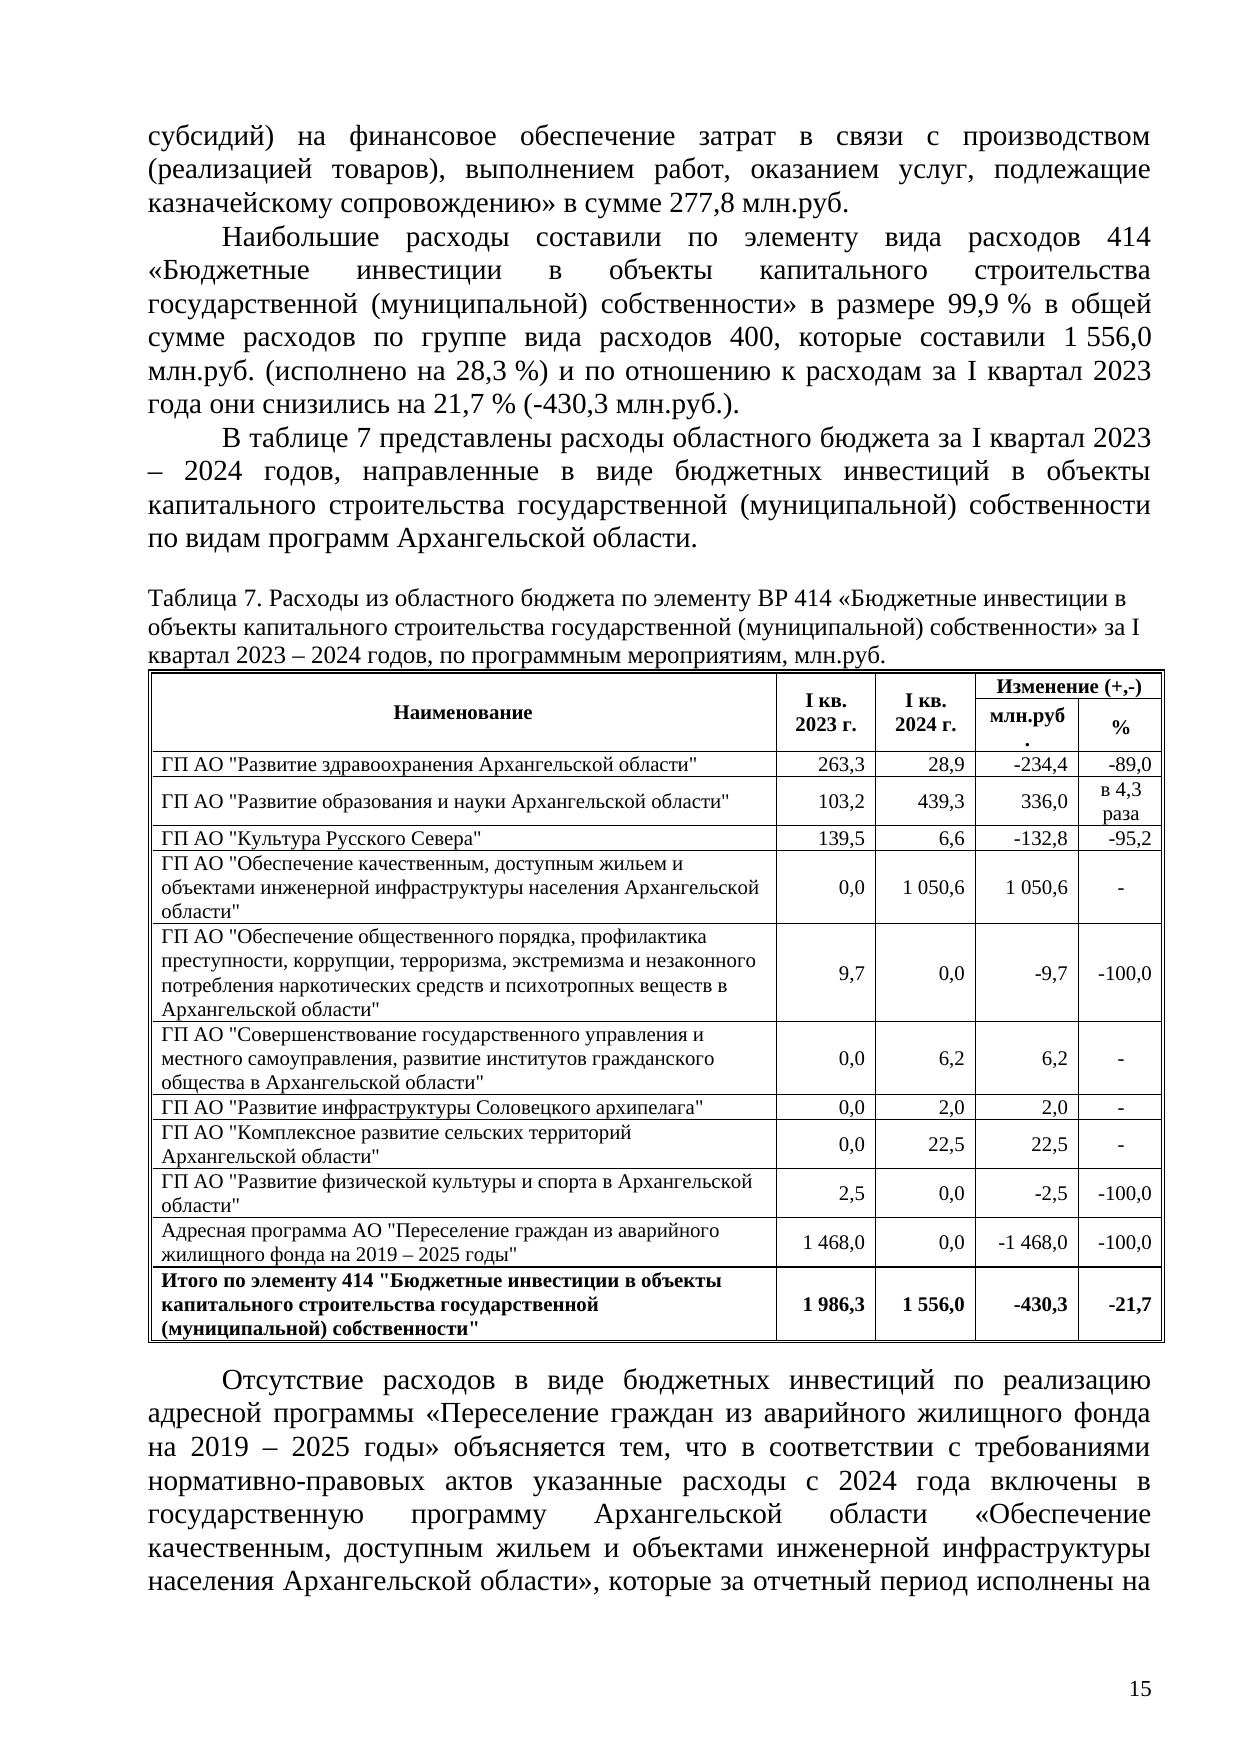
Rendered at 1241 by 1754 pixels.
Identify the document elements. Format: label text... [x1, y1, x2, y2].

table_cell ГП АО "Обеспечение общественного порядка, профилактика преступности, коррупции, терроризма, экстремизма и незаконного потребления наркотических средств и психотропных веществ в Архангельской области" [152, 924, 776, 1021]
text Наибольшие расходы составили по элементу вида расходов 414 «Бюджетные инвестиции в объекты капитального строительства государственной (муниципальной) собственности» в размере 99,9 % в общей сумме расходов по группе вида расходов 400, которые составили 1 556,0 млн.руб. (исполнено на 28,3 %) и по отношению к расходам за I квартал 2023 года они снизились на 21,7 % (-430,3 млн.руб.). [148, 219, 1152, 420]
table_cell 9,7 [777, 924, 875, 1021]
table_cell 0,0 [777, 1095, 875, 1119]
text Таблица 7. Расходы из областного бюджета по элементу ВР 414 «Бюджетные инвестиции в объекты капитального строительства государственной (муниципальной) собственности» за I квартал 2023 – 2024 годов, по программным мероприятиям, млн.руб. [148, 583, 1152, 669]
table_header I кв. 2023 г. [777, 674, 875, 751]
table_cell - [1079, 1120, 1161, 1168]
table_cell 0,0 [876, 1218, 975, 1266]
table_cell 6,2 [976, 1022, 1078, 1094]
table_cell -2,5 [976, 1169, 1078, 1217]
table_cell -100,0 [1079, 1218, 1161, 1266]
table_cell Адресная программа АО "Переселение граждан из аварийного жилищного фонда на 2019 – 2025 годы" [152, 1218, 776, 1266]
table_cell -430,3 [976, 1268, 1078, 1340]
table_cell ГП АО "Совершенствование государственного управления и местного самоуправления, развитие институтов гражданского общества в Архангельской области" [152, 1022, 776, 1094]
table_cell 1 050,6 [976, 851, 1078, 923]
table_header I кв. 2024 г. [876, 674, 975, 751]
table_cell 6,6 [876, 826, 975, 850]
table_cell 1 050,6 [876, 851, 975, 923]
table_cell ГП АО "Развитие инфраструктуры Соловецкого архипелага" [152, 1095, 776, 1119]
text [148, 1362, 1152, 1597]
table_cell 263,3 [777, 752, 875, 776]
table_cell 2,0 [876, 1095, 975, 1119]
table_cell 0,0 [876, 924, 975, 1021]
table_cell -234,4 [976, 752, 1078, 776]
table_cell - [1079, 1095, 1161, 1119]
table_cell ГП АО "Комплексное развитие сельских территорий Архангельской области" [152, 1120, 776, 1168]
table_cell в 4,3 раза [1079, 777, 1161, 825]
table_cell -89,0 [1079, 752, 1161, 776]
table_cell ГП АО "Развитие образования и науки Архангельской области" [152, 777, 776, 825]
table_cell 22,5 [976, 1120, 1078, 1168]
table_cell 0,0 [777, 1120, 875, 1168]
table_cell ГП АО "Развитие здравоохранения Архангельской области" [152, 752, 776, 776]
table_cell -100,0 [1079, 924, 1161, 1021]
table_cell -9,7 [976, 924, 1078, 1021]
table_cell -1 468,0 [976, 1218, 1078, 1266]
table_cell ГП АО "Развитие физической культуры и спорта в Архангельской области" [152, 1169, 776, 1217]
table_cell 1 556,0 [876, 1268, 975, 1340]
table_cell 22,5 [876, 1120, 975, 1168]
table_cell ГП АО "Культура Русского Севера" [152, 826, 776, 850]
table_cell -95,2 [1079, 826, 1161, 850]
table_cell 2,0 [976, 1095, 1078, 1119]
table_cell - [1079, 851, 1161, 923]
table_cell -21,7 [1079, 1268, 1161, 1340]
table_cell 0,0 [777, 1022, 875, 1094]
table_header Наименование [152, 674, 776, 751]
table_cell 6,2 [876, 1022, 975, 1094]
text В таблице 7 представлены расходы областного бюджета за I квартал 2023 – 2024 годов, направленные в виде бюджетных инвестиций в объекты капитального строительства государственной (муниципальной) собственности по видам программ Архангельской области. [148, 420, 1152, 554]
table_cell - [1079, 1022, 1161, 1094]
table_cell 0,0 [777, 851, 875, 923]
table_cell -132,8 [976, 826, 1078, 850]
table_cell 336,0 [976, 777, 1078, 825]
table_cell Итого по элементу 414 "Бюджетные инвестиции в объекты капитального строительства государственной (муниципальной) собственности" [152, 1267, 776, 1340]
table_cell 103,2 [777, 777, 875, 825]
table_cell млн.руб. [976, 699, 1078, 751]
table_cell 139,5 [777, 826, 875, 850]
table_cell -100,0 [1079, 1169, 1161, 1217]
table_cell 28,9 [876, 752, 975, 776]
table_cell 2,5 [777, 1169, 875, 1217]
table_cell 1 986,3 [777, 1268, 875, 1340]
table_cell ГП АО "Обеспечение качественным, доступным жильем и объектами инженерной инфраструктуры населения Архангельской области" [152, 851, 776, 923]
table_cell 0,0 [876, 1169, 975, 1217]
table_cell 439,3 [876, 777, 975, 825]
table_cell % [1079, 699, 1161, 751]
table_cell 1 468,0 [777, 1218, 875, 1266]
table_header Изменение (+,-) [976, 674, 1161, 698]
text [148, 118, 1152, 219]
